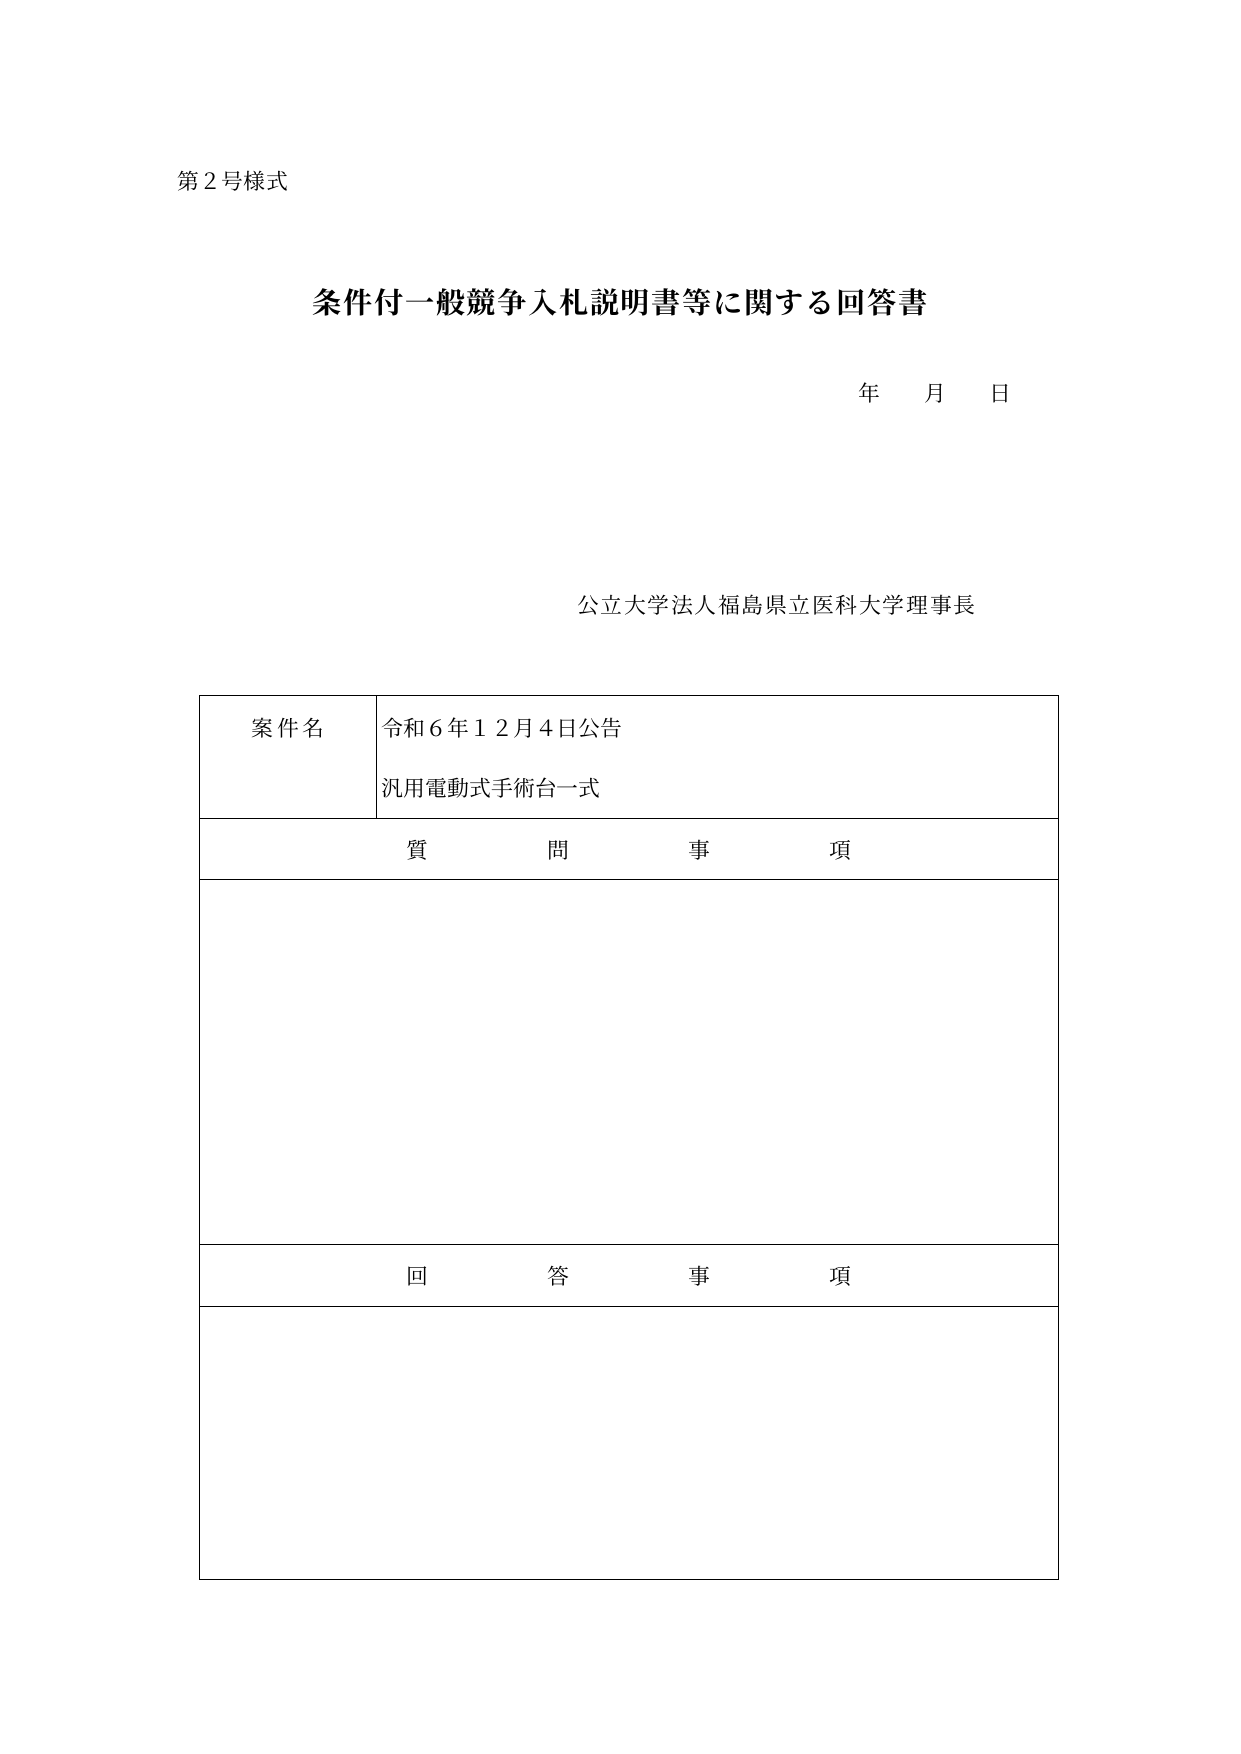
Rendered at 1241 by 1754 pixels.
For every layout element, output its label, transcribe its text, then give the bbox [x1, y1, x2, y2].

table_header 案件名 [200, 696, 376, 817]
table_cell [200, 880, 1058, 1244]
text 年 月 日 [177, 362, 1063, 422]
text 公立大学法人福島県立医科大学理事長 [177, 574, 1063, 634]
table_header 令和６年１２月４日公告 汎用電動式手術台一式 [377, 696, 1058, 817]
table_cell 質 問 事 項 [200, 819, 1058, 879]
text 第２号様式 [177, 149, 1063, 210]
table_cell [200, 1307, 1058, 1579]
text 条件付一般競争入札説明書等に関する回答書 [177, 271, 1063, 331]
table_cell 回 答 事 項 [200, 1245, 1058, 1306]
